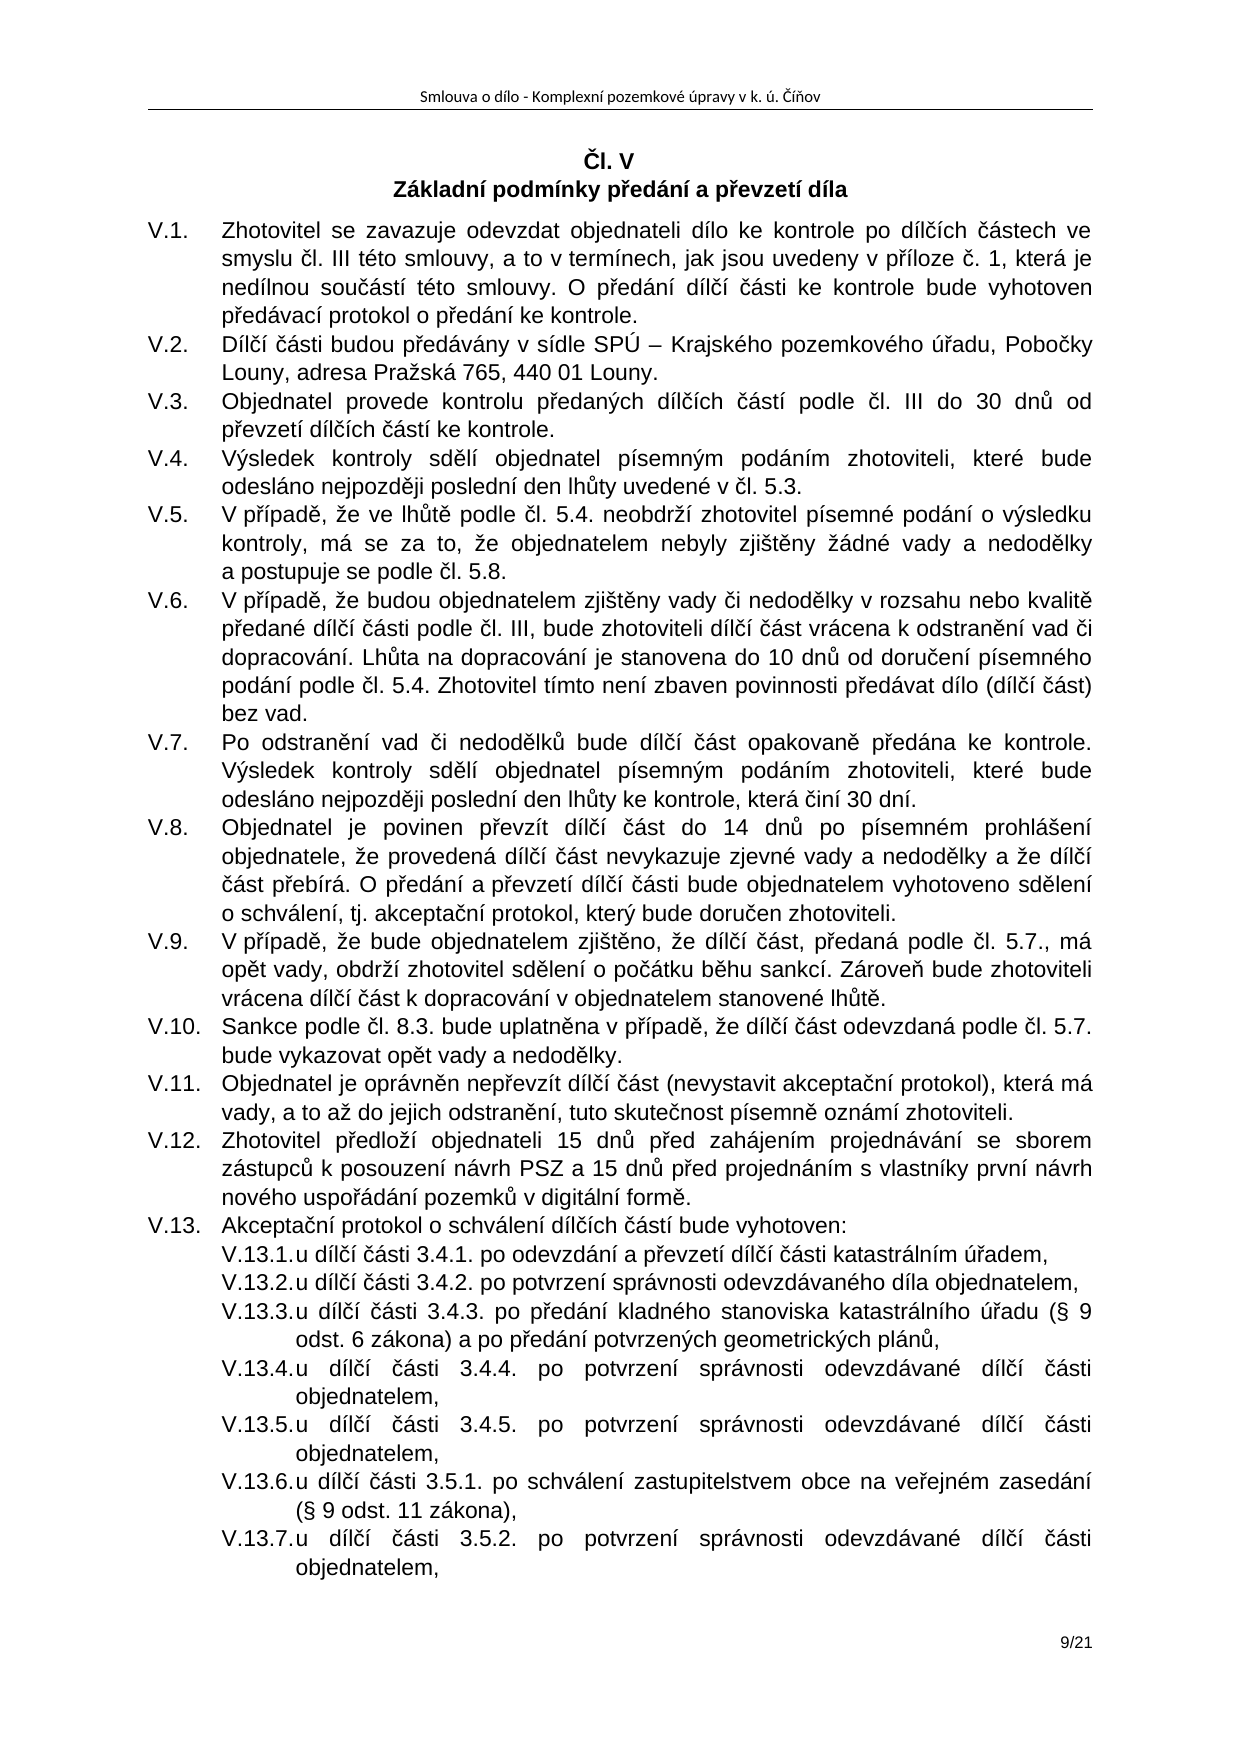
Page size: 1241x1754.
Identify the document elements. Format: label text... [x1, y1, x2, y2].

text u dílčí části 3.5.1. po schválení zastupitelstvem obce na veřejném zasedání (§ 9 odst. 11 zákona), [221, 1468, 1093, 1523]
list V případě, že budou objednatelem zjištěny vady či nedodělky v rozsahu nebo kvalitě předané dílčí části podle čl. III, bude zhotoviteli dílčí část vrácena k odstranění vad či dopracování. Lhůta na dopracování je stanovena do 10 dnů od doručení písemného podání podle čl. 5.4. Zhotovitel tímto není zbaven povinnosti předávat dílo (dílčí část) bez vad. [148, 587, 1093, 727]
text u dílčí části 3.4.3. po předání kladného stanoviska katastrálního úřadu (§ 9 odst. 6 zákona) a po předání potvrzených geometrických plánů, [221, 1298, 1093, 1352]
text u dílčí části 3.4.2. po potvrzení správnosti odevzdávaného díla objednatelem, [221, 1269, 1093, 1296]
list Výsledek kontroly sdělí objednatel písemným podáním zhotoviteli, které bude odesláno nejpozději poslední den lhůty uvedené v čl. 5.3. [148, 444, 1093, 499]
text u dílčí části 3.4.1. po odevzdání a převzetí dílčí části katastrálním úřadem, [221, 1241, 1093, 1267]
list Objednatel je oprávněn nepřevzít dílčí část (nevystavit akceptační protokol), která má vady, a to až do jejich odstranění, tuto skutečnost písemně oznámí zhotoviteli. [148, 1070, 1093, 1125]
text u dílčí části 3.4.5. po potvrzení správnosti odevzdávané dílčí části objednatelem, [221, 1411, 1093, 1466]
list Po odstranění vad či nedodělků bude dílčí část opakovaně předána ke kontrole. Výsledek kontroly sdělí objednatel písemným podáním zhotoviteli, které bude odesláno nejpozději poslední den lhůty ke kontrole, která činí 30 dní. [148, 729, 1093, 812]
text Základní podmínky předání a převzetí díla [148, 148, 1093, 202]
list V případě, že ve lhůtě podle čl. 5.4. neobdrží zhotovitel písemné podání o výsledku kontroly, má se za to, že objednatelem nebyly zjištěny žádné vady a nedodělky a postupuje se podle čl. 5.8. [148, 501, 1093, 584]
list Objednatel provede kontrolu předaných dílčích částí podle čl. III do 30 dnů od převzetí dílčích částí ke kontrole. [148, 388, 1093, 442]
list Sankce podle čl. 8.3. bude uplatněna v případě, že dílčí část odevzdaná podle čl. 5.7. bude vykazovat opět vady a nedodělky. [148, 1013, 1093, 1068]
list Zhotovitel se zavazuje odevzdat objednateli dílo ke kontrole po dílčích částech ve smyslu čl. III této smlouvy, a to v termínech, jak jsou uvedeny v příloze č. 1, která je nedílnou součástí této smlouvy. O předání dílčí části ke kontrole bude vyhotoven předávací protokol o předání ke kontrole. [148, 217, 1093, 329]
list Akceptační protokol o schválení dílčích částí bude vyhotoven: [148, 1212, 1093, 1239]
list Dílčí části budou předávány v sídle SPÚ – Krajského pozemkového úřadu, Pobočky Louny, adresa Pražská 765, 440 01 Louny. [148, 331, 1093, 386]
list Objednatel je povinen převzít dílčí část do 14 dnů po písemném prohlášení objednatele, že provedená dílčí část nevykazuje zjevné vady a nedodělky a že dílčí část přebírá. O předání a převzetí dílčí části bude objednatelem vyhotoveno sdělení o schválení, tj. akceptační protokol, který bude doručen zhotoviteli. [148, 814, 1093, 926]
text u dílčí části 3.5.2. po potvrzení správnosti odevzdávané dílčí části objednatelem, [221, 1525, 1093, 1580]
list V případě, že bude objednatelem zjištěno, že dílčí část, předaná podle čl. 5.7., má opět vady, obdrží zhotovitel sdělení o počátku běhu sankcí. Zároveň bude zhotoviteli vrácena dílčí část k dopracování v objednatelem stanovené lhůtě. [148, 928, 1093, 1011]
text u dílčí části 3.4.4. po potvrzení správnosti odevzdávané dílčí části objednatelem, [221, 1354, 1093, 1409]
list Zhotovitel předloží objednateli 15 dnů před zahájením projednávání se sborem zástupců k posouzení návrh PSZ a 15 dnů před projednáním s vlastníky první návrh nového uspořádání pozemků v digitální formě. [148, 1127, 1093, 1210]
